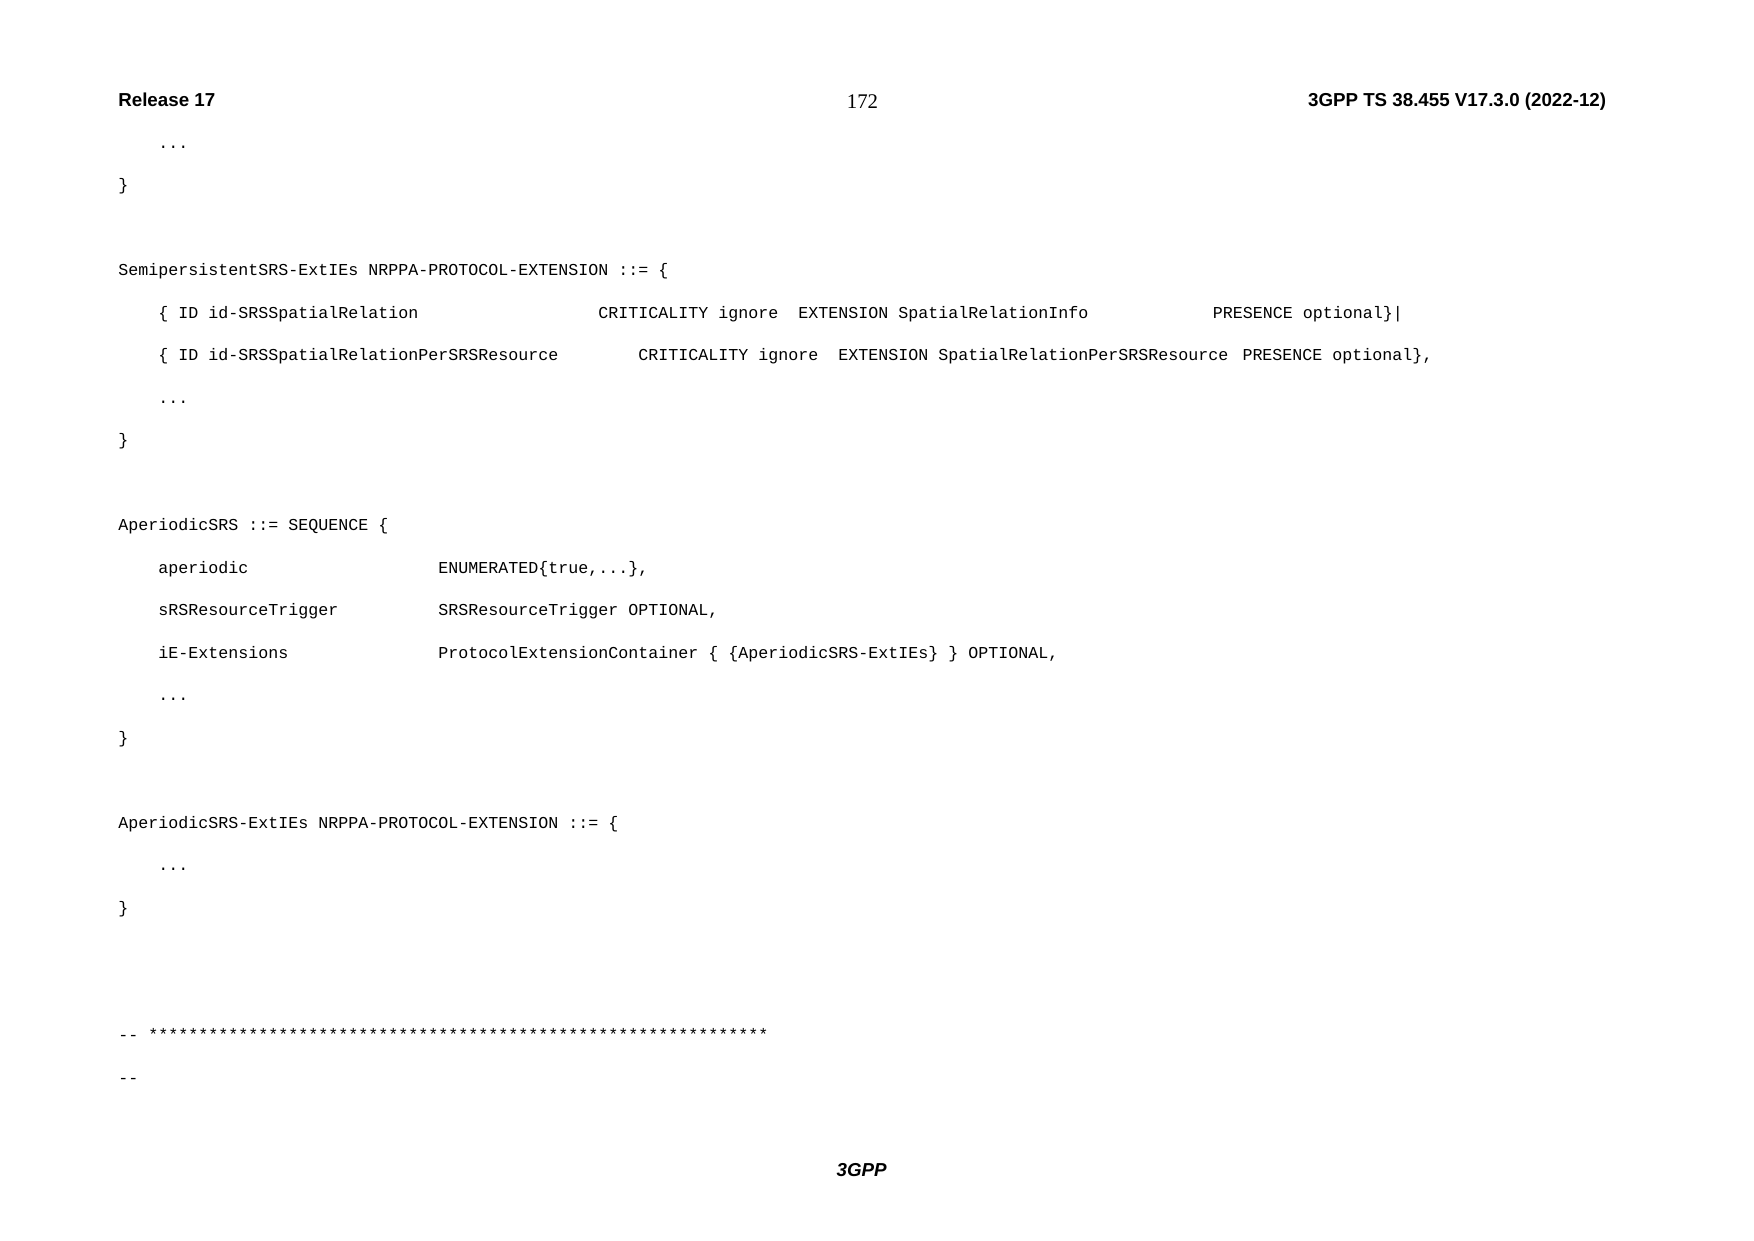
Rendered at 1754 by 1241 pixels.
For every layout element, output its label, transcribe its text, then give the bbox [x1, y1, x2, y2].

text SemipersistentSRS-ExtIEs NRPPA-PROTOCOL-EXTENSION ::= { [118, 262, 1606, 281]
text ... [118, 687, 1606, 706]
text iE-Extensions ProtocolExtensionContainer { {AperiodicSRS-ExtIEs} } OPTIONAL, [118, 644, 1606, 663]
text } [118, 177, 1606, 196]
text { ID id-SRSSpatialRelation CRITICALITY ignore EXTENSION SpatialRelationInfo PRESENCE optional}| [118, 304, 1606, 323]
text ... [118, 857, 1606, 876]
text AperiodicSRS ::= SEQUENCE { [118, 517, 1606, 536]
text } [118, 899, 1606, 918]
text ... [118, 389, 1606, 408]
text { ID id-SRSSpatialRelationPerSRSResource CRITICALITY ignore EXTENSION SpatialRelationPerSRSResource PRESENCE optional}, [118, 347, 1606, 366]
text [118, 1027, 1606, 1046]
text ... [118, 134, 1606, 153]
text -- [118, 1069, 1606, 1088]
text AperiodicSRS-ExtIEs NRPPA-PROTOCOL-EXTENSION ::= { [118, 814, 1606, 833]
text sRSResourceTrigger SRSResourceTrigger OPTIONAL, [118, 602, 1606, 621]
text } [118, 729, 1606, 748]
text } [118, 432, 1606, 451]
text aperiodic ENUMERATED{true,...}, [118, 559, 1606, 578]
